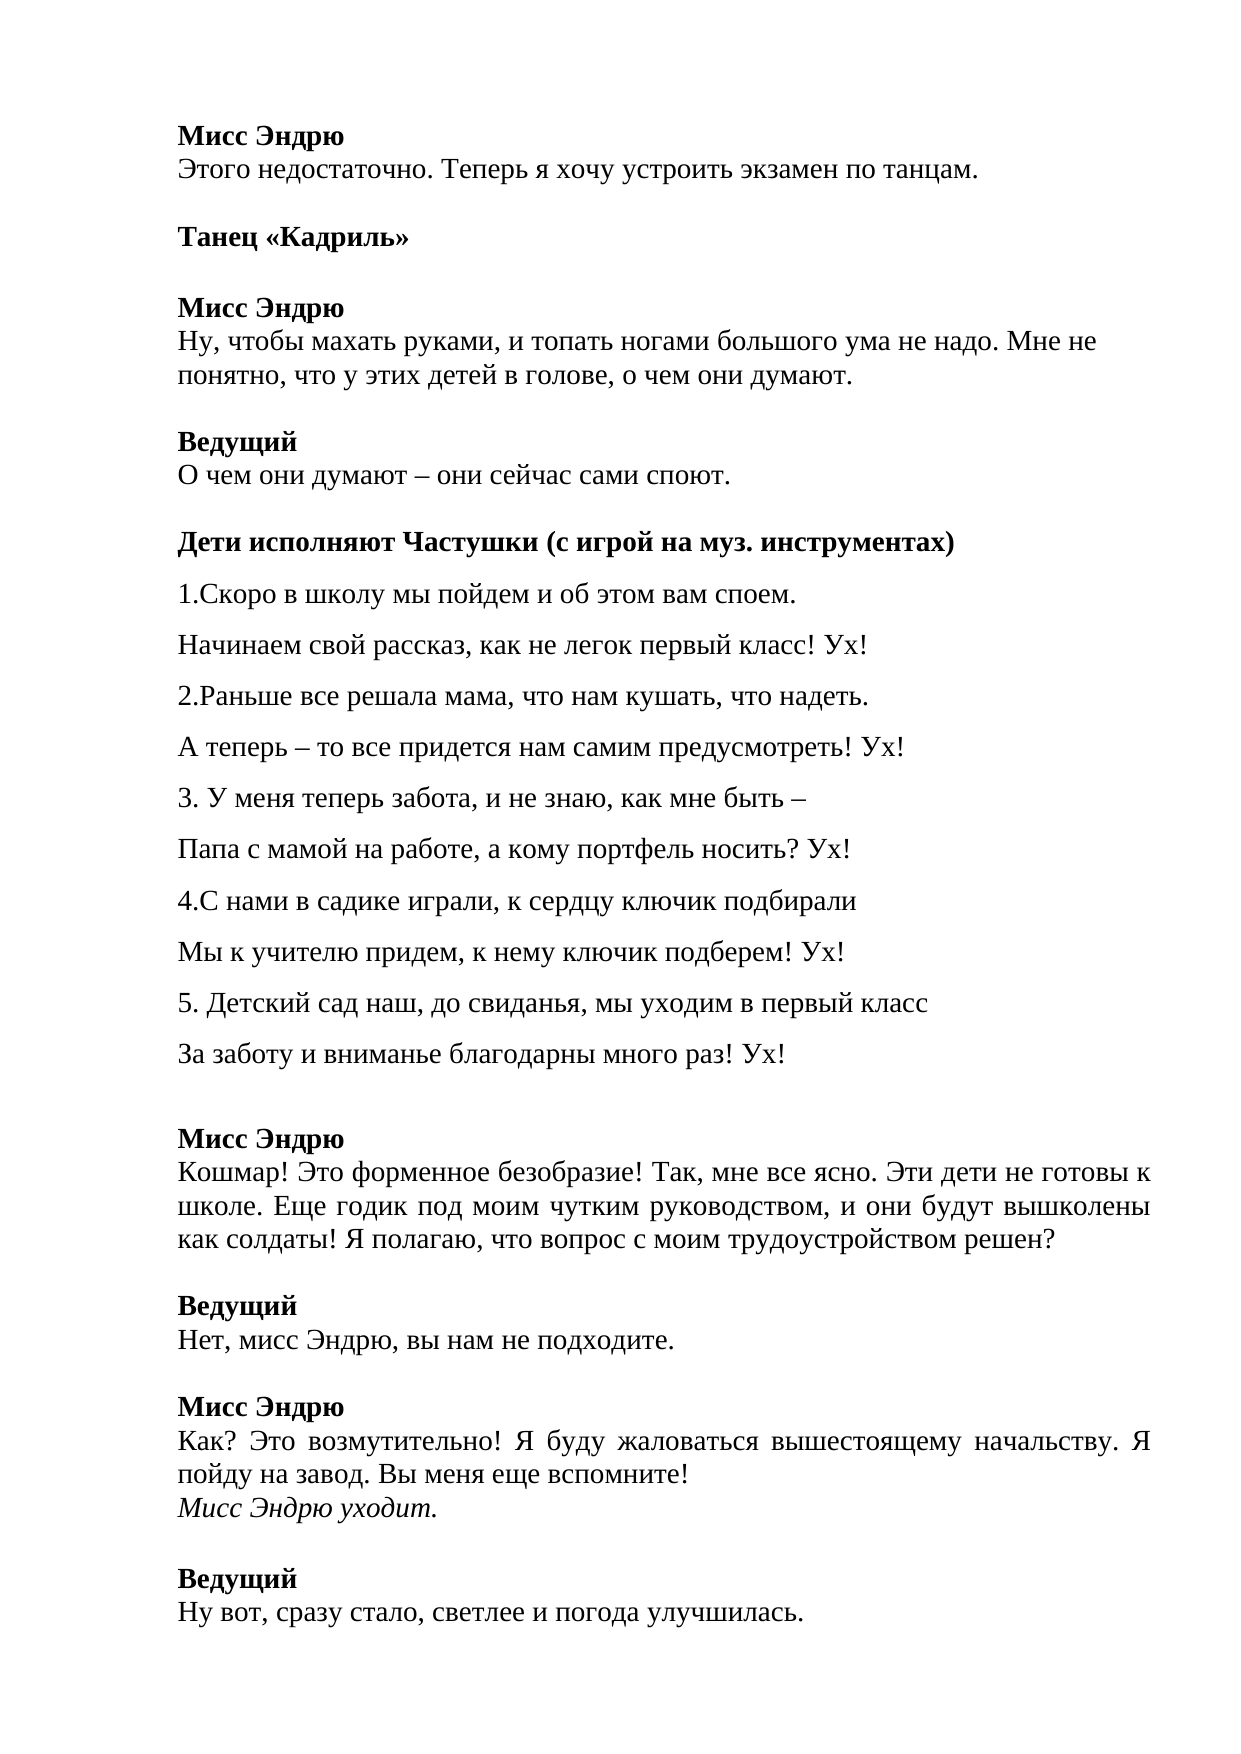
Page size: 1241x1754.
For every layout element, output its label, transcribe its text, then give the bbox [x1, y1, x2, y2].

text Ведущий [177, 1288, 1152, 1322]
text Как? Это возмутительно! Я буду жаловаться вышестоящему начальству. Я пойду на завод. Вы меня еще вспомните! [177, 1423, 1152, 1490]
text Мисс Эндрю [177, 1389, 1152, 1423]
text Мисс Эндрю [177, 118, 1152, 152]
text 5. Детский сад наш, до свиданья, мы уходим в первый класс [177, 985, 1152, 1018]
text Этого недостаточно. Теперь я хочу устроить экзамен по танцам. [177, 152, 1152, 185]
text Ведущий [177, 424, 1152, 457]
text Ну, чтобы махать руками, и топать ногами большого ума не надо. Мне не понятно, что у этих детей в голове, о чем они думают. [177, 323, 1152, 390]
text Мисс Эндрю уходит. [177, 1490, 1152, 1523]
text Нет, мисс Эндрю, вы нам не подходите. [177, 1322, 1152, 1356]
text О чем они думают – они сейчас сами споют. [177, 457, 1152, 491]
text 4.С нами в садике играли, к сердцу ключик подбирали [177, 883, 1152, 916]
text Папа с мамой на работе, а кому портфель носить? Ух! [177, 831, 1152, 865]
text Мы к учителю придем, к нему ключик подберем! Ух! [177, 934, 1152, 967]
text 3. У меня теперь забота, и не знаю, как мне быть – [177, 780, 1152, 814]
text Ведущий [177, 1561, 1152, 1594]
text 2.Раньше все решала мама, что нам кушать, что надеть. [177, 678, 1152, 712]
text Танец «Кадриль» [177, 219, 1152, 252]
text 1.Скоро в школу мы пойдем и об этом вам споем. [177, 576, 1152, 609]
text За заботу и вниманье благодарны много раз! Ух! [177, 1036, 1152, 1069]
text Ну вот, сразу стало, светлее и погода улучшилась. [177, 1594, 1152, 1628]
text Начинаем свой рассказ, как не легок первый класс! Ух! [177, 627, 1152, 660]
text Кошмар! Это форменное безобразие! Так, мне все ясно. Эти дети не готовы к школе. Еще годик под моим чутким руководством, и они будут вышколены как солдаты! Я полагаю, что вопрос с моим трудоустройством решен? [177, 1154, 1152, 1255]
text Мисс Эндрю [177, 1121, 1152, 1154]
text Мисс Эндрю [177, 290, 1152, 323]
text А теперь – то все придется нам самим предусмотреть! Ух! [177, 729, 1152, 763]
text Дети исполняют Частушки (с игрой на муз. инструментах) [177, 524, 1152, 558]
